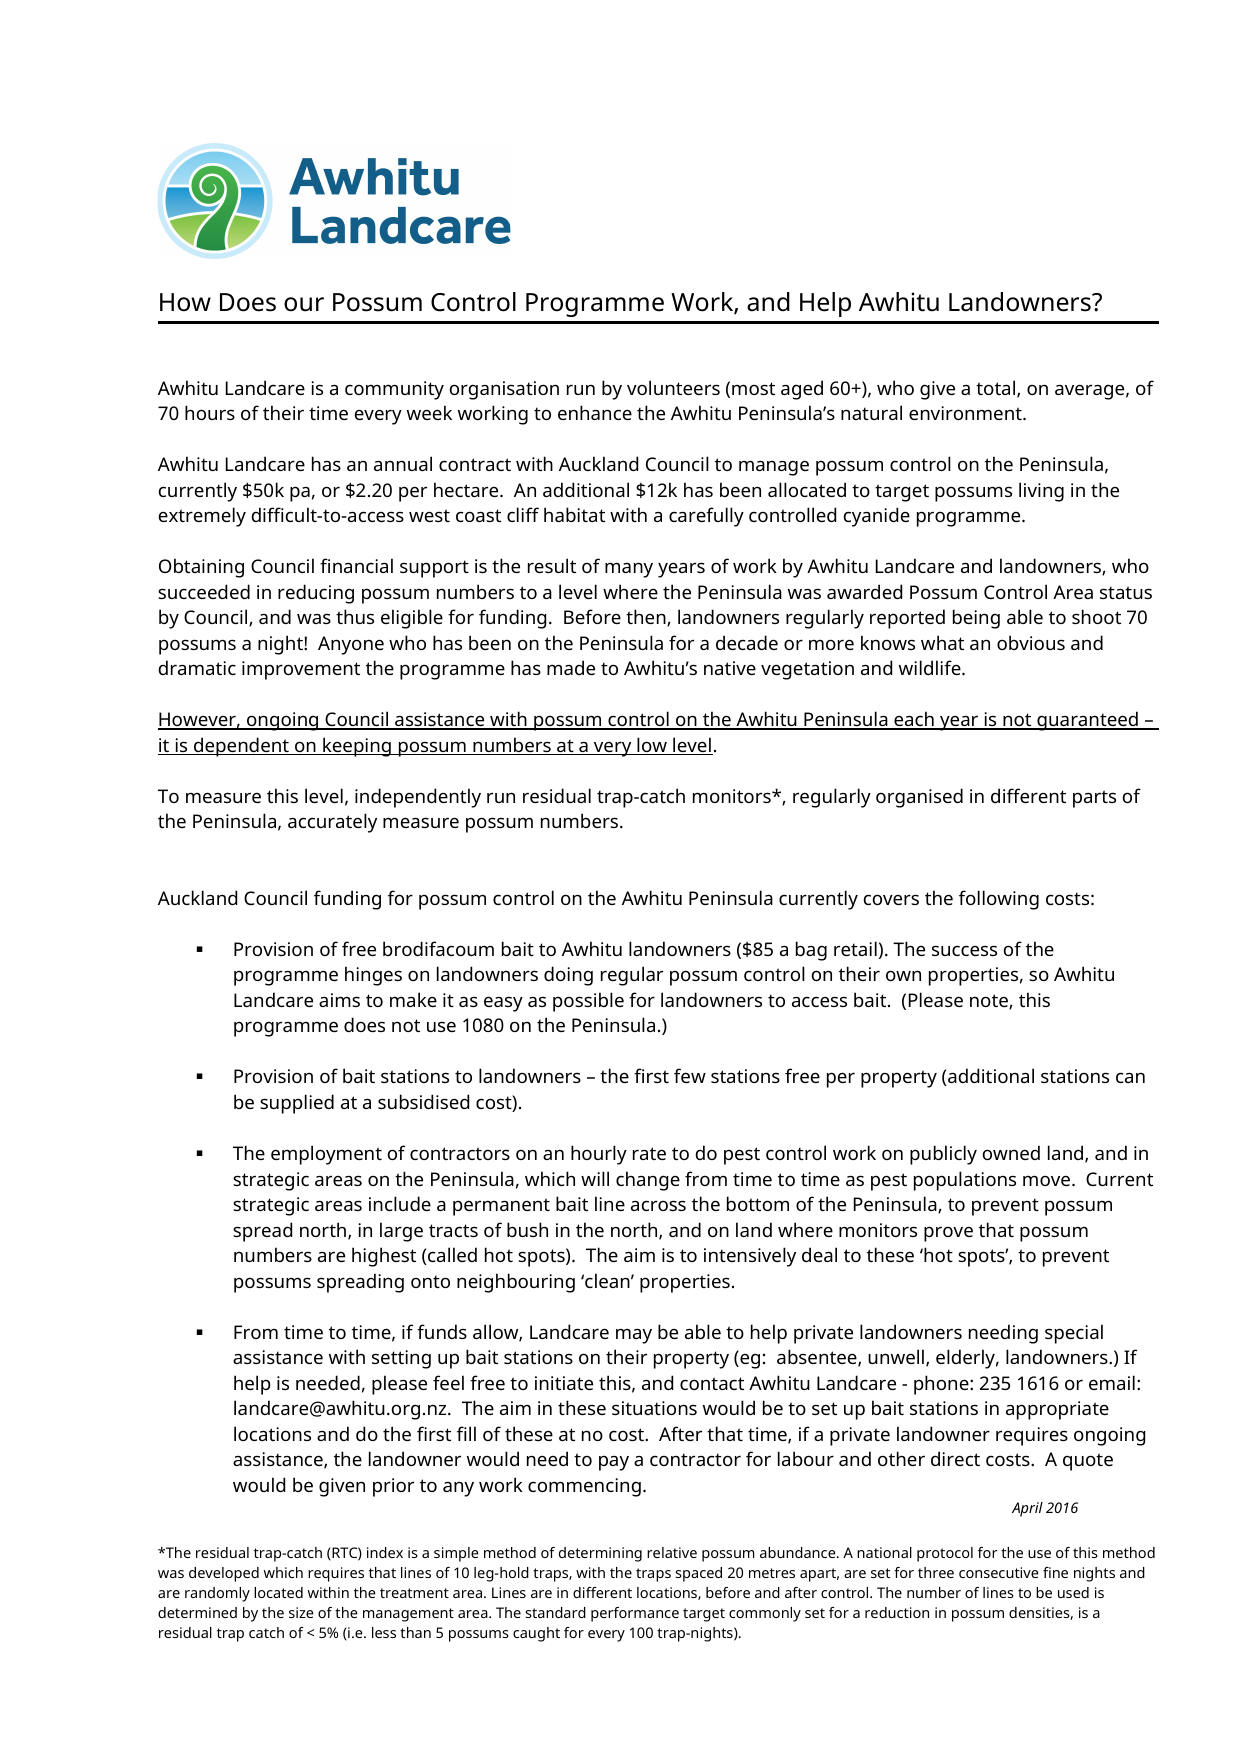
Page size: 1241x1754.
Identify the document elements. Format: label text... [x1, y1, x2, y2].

list Provision of bait stations to landowners – the first few stations free per property (additional stations can be supplied at a subsidised cost). [195, 1064, 1159, 1115]
text Awhitu Landcare is a community organisation run by volunteers (most aged 60+), who give a total, on average, of 70 hours of their time every week working to enhance the Awhitu Peninsula’s natural environment. [158, 375, 1159, 426]
list The employment of contractors on an hourly rate to do pest control work on publicly owned land, and in strategic areas on the Peninsula, which will change from time to time as pest populations move. Current strategic areas include a permanent bait line across the bottom of the Peninsula, to prevent possum spread north, in large tracts of bush in the north, and on land where monitors prove that possum numbers are highest (called hot spots). The aim is to intensively deal to these ‘hot spots’, to prevent possums spreading onto neighbouring ‘clean’ properties. [195, 1140, 1159, 1293]
text *The residual trap-catch (RTC) index is a simple method of determining relative possum abundance. A national protocol for the use of this method was developed which requires that lines of 10 leg-hold traps, with the traps spaced 20 metres apart, are set for three consecutive fine nights and are randomly located within the treatment area. Lines are in different locations, before and after control. The number of lines to be used is determined by the size of the management area. The standard performance target commonly set for a reduction in possum densities, is a residual trap catch of < 5% (i.e. less than 5 possums caught for every 100 trap-nights). [158, 1543, 1159, 1643]
list From time to time, if funds allow, Landcare may be able to help private landowners needing special assistance with setting up bait stations on their property (eg: absentee, unwell, elderly, landowners.) If help is needed, please feel free to initiate this, and contact Awhitu Landcare - phone: 235 1616 or email: landcare@awhitu.org.nz. The aim in these situations would be to set up bait stations in appropriate locations and do the first fill of these at no cost. After that time, if a private landowner requires ongoing assistance, the landowner would need to pay a contractor for labour and other direct costs. A quote would be given prior to any work commencing. [195, 1319, 1159, 1498]
text How Does our Possum Control Programme Work, and Help Awhitu Landowners? [158, 284, 1159, 321]
text However, ongoing Council assistance with possum control on the Awhitu Peninsula each year is not guaranteed – it is dependent on keeping possum numbers at a very low level. [158, 707, 1159, 728]
text April 2016 [1012, 1498, 1159, 1518]
text To measure this level, independently run residual trap-catch monitors*, regularly organised in different parts of the Peninsula, accurately measure possum numbers. [158, 783, 1159, 834]
picture [157, 143, 511, 259]
text Auckland Council funding for possum control on the Awhitu Peninsula currently covers the following costs: [158, 885, 1159, 911]
text Obtaining Council financial support is the result of many years of work by Awhitu Landcare and landowners, who succeeded in reducing possum numbers to a level where the Peninsula was awarded Possum Control Area status by Council, and was thus eligible for funding. Before then, landowners regularly reported being able to shoot 70 possums a night! Anyone who has been on the Peninsula for a decade or more knows what an obvious and dramatic improvement the programme has made to Awhitu’s native vegetation and wildlife. [158, 553, 1159, 681]
list Provision of free brodifacoum bait to Awhitu landowners ($85 a bag retail). The success of the programme hinges on landowners doing regular possum control on their own properties, so Awhitu Landcare aims to make it as easy as possible for landowners to access bait. (Please note, this programme does not use 1080 on the Peninsula.) [195, 936, 1159, 1038]
text Awhitu Landcare has an annual contract with Auckland Council to manage possum control on the Peninsula, currently $50k pa, or $2.20 per hectare. An additional $12k has been allocated to target possums living in the extremely difficult-to-access west coast cliff habitat with a carefully controlled cyanide programme. [158, 451, 1159, 528]
text However, ongoing Council assistance with possum control on the Awhitu Peninsula each year is not guaranteed – it is dependent on keeping possum numbers at a very low level. [158, 730, 1159, 758]
